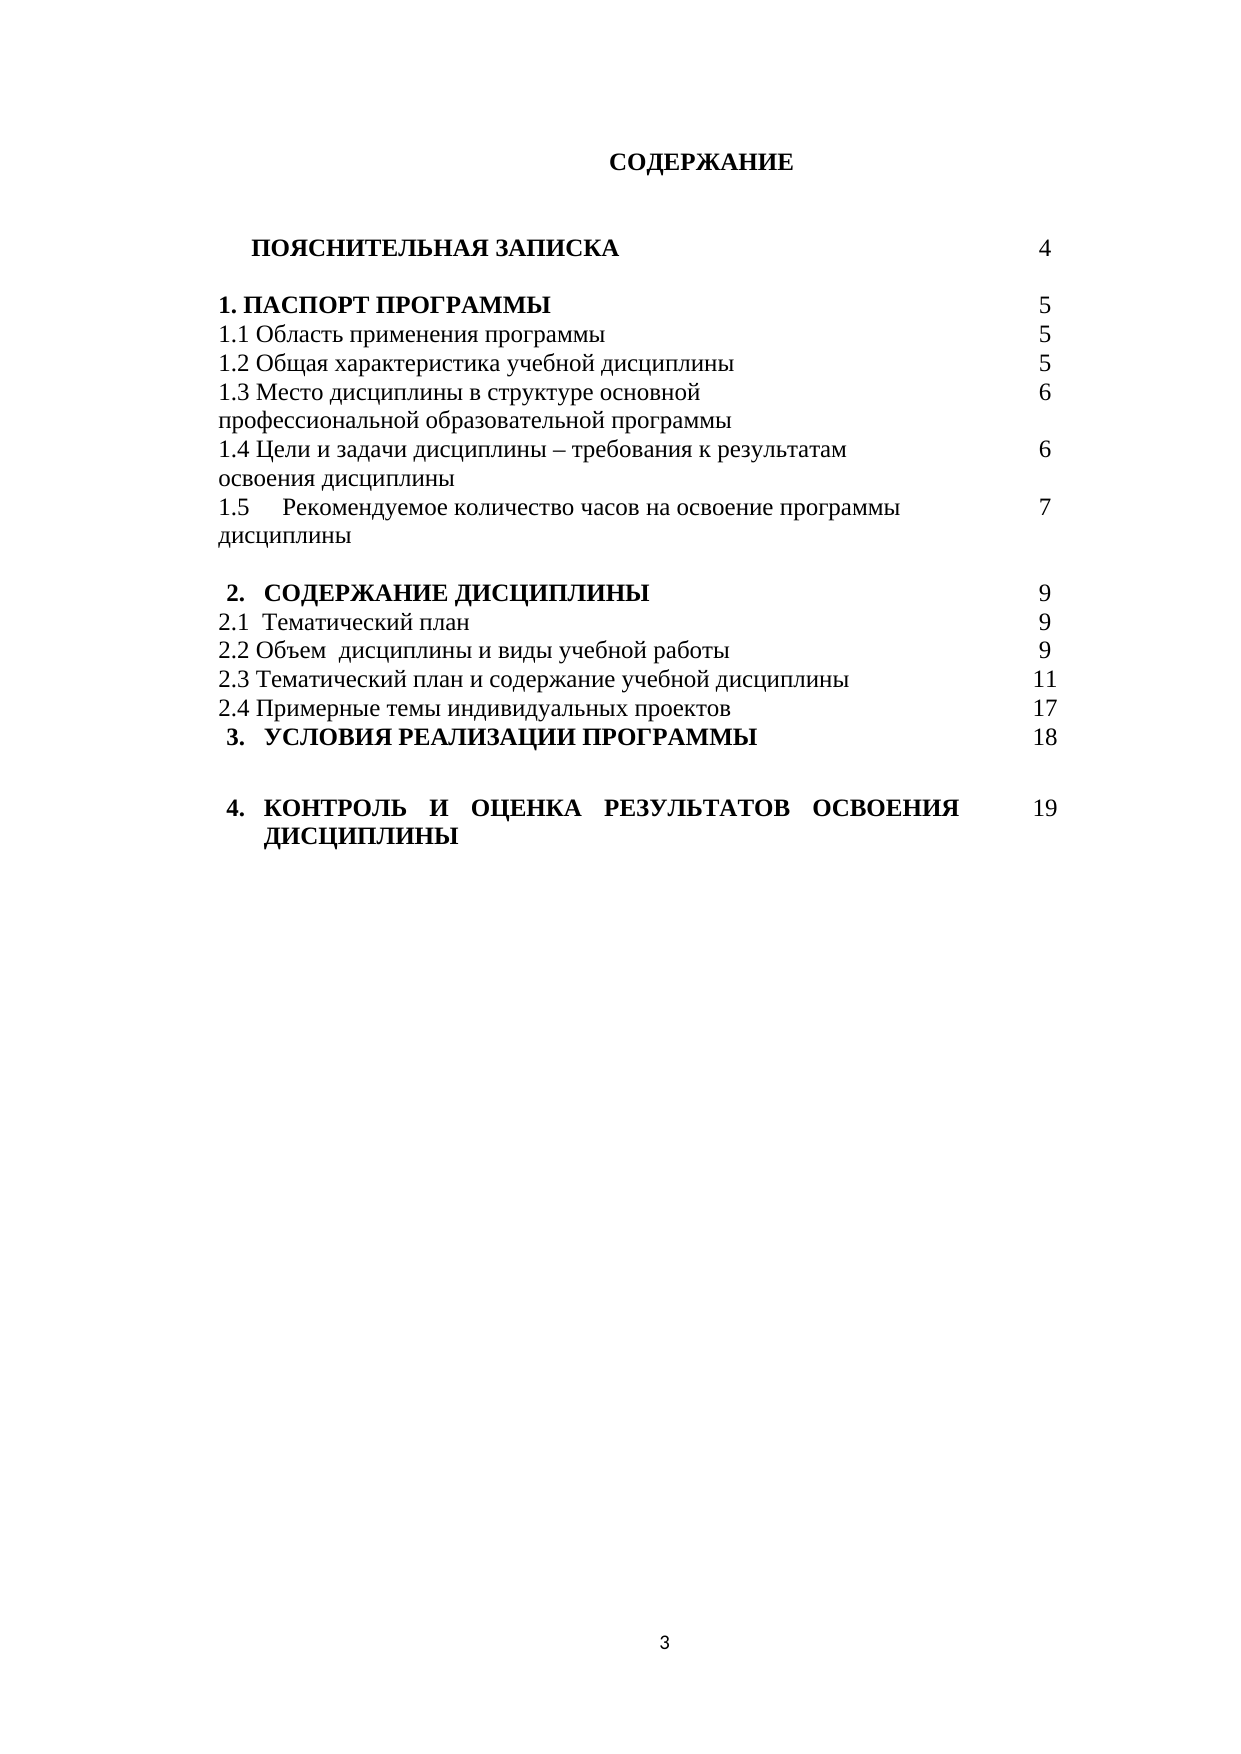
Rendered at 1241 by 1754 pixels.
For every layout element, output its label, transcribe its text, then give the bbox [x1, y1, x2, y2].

table_cell 5 [971, 291, 1119, 319]
table_cell 6 [971, 377, 1119, 434]
table_cell 1.4 Цели и задачи дисциплины – требования к результатам освоения дисциплины [177, 434, 971, 492]
table_cell 1.3 Место дисциплины в структуре основной профессиональной образовательной программы [177, 377, 971, 434]
table_header пояснительная запискА [177, 233, 971, 291]
table_cell 17 [971, 693, 1119, 722]
table_cell 9 [971, 607, 1119, 636]
table_cell 9 [971, 636, 1119, 664]
table_cell 2.2 Объем дисциплины и виды учебной работы [177, 636, 971, 664]
table_cell 1.2 Общая характеристика учебной дисциплины [177, 348, 971, 377]
table_cell 5 [971, 319, 1119, 348]
text СОДЕРЖАНИЕ [177, 147, 1152, 176]
table_cell 7 [971, 492, 1119, 578]
table_cell 18 [971, 722, 1119, 793]
table_cell Контроль и оценка результатов Освоения ДИСЦИПЛИНЫ [177, 793, 971, 879]
table_cell 5 [971, 348, 1119, 377]
table_cell 2.4 Примерные темы индивидуальных проектов [177, 693, 971, 722]
table_cell 2.1 Тематический план [177, 607, 971, 636]
table_cell 19 [971, 793, 1119, 879]
table_header 4 [971, 233, 1119, 291]
table_cell 6 [971, 434, 1119, 492]
table_cell 2.3 Тематический план и содержание учебной дисциплины [177, 664, 971, 693]
table_cell 9 [971, 578, 1119, 607]
table_cell 11 [971, 664, 1119, 693]
table_cell 1. ПАСПОРТ ПРОГРАММЫ [177, 291, 971, 319]
table_cell Рекомендуемое количество часов на освоение программы дисциплины [177, 492, 971, 578]
table_cell содержание дисциплинЫ [177, 578, 971, 607]
table_cell 1.1 Область применения программы [177, 319, 971, 348]
table_cell условия реализации программы [177, 722, 971, 793]
